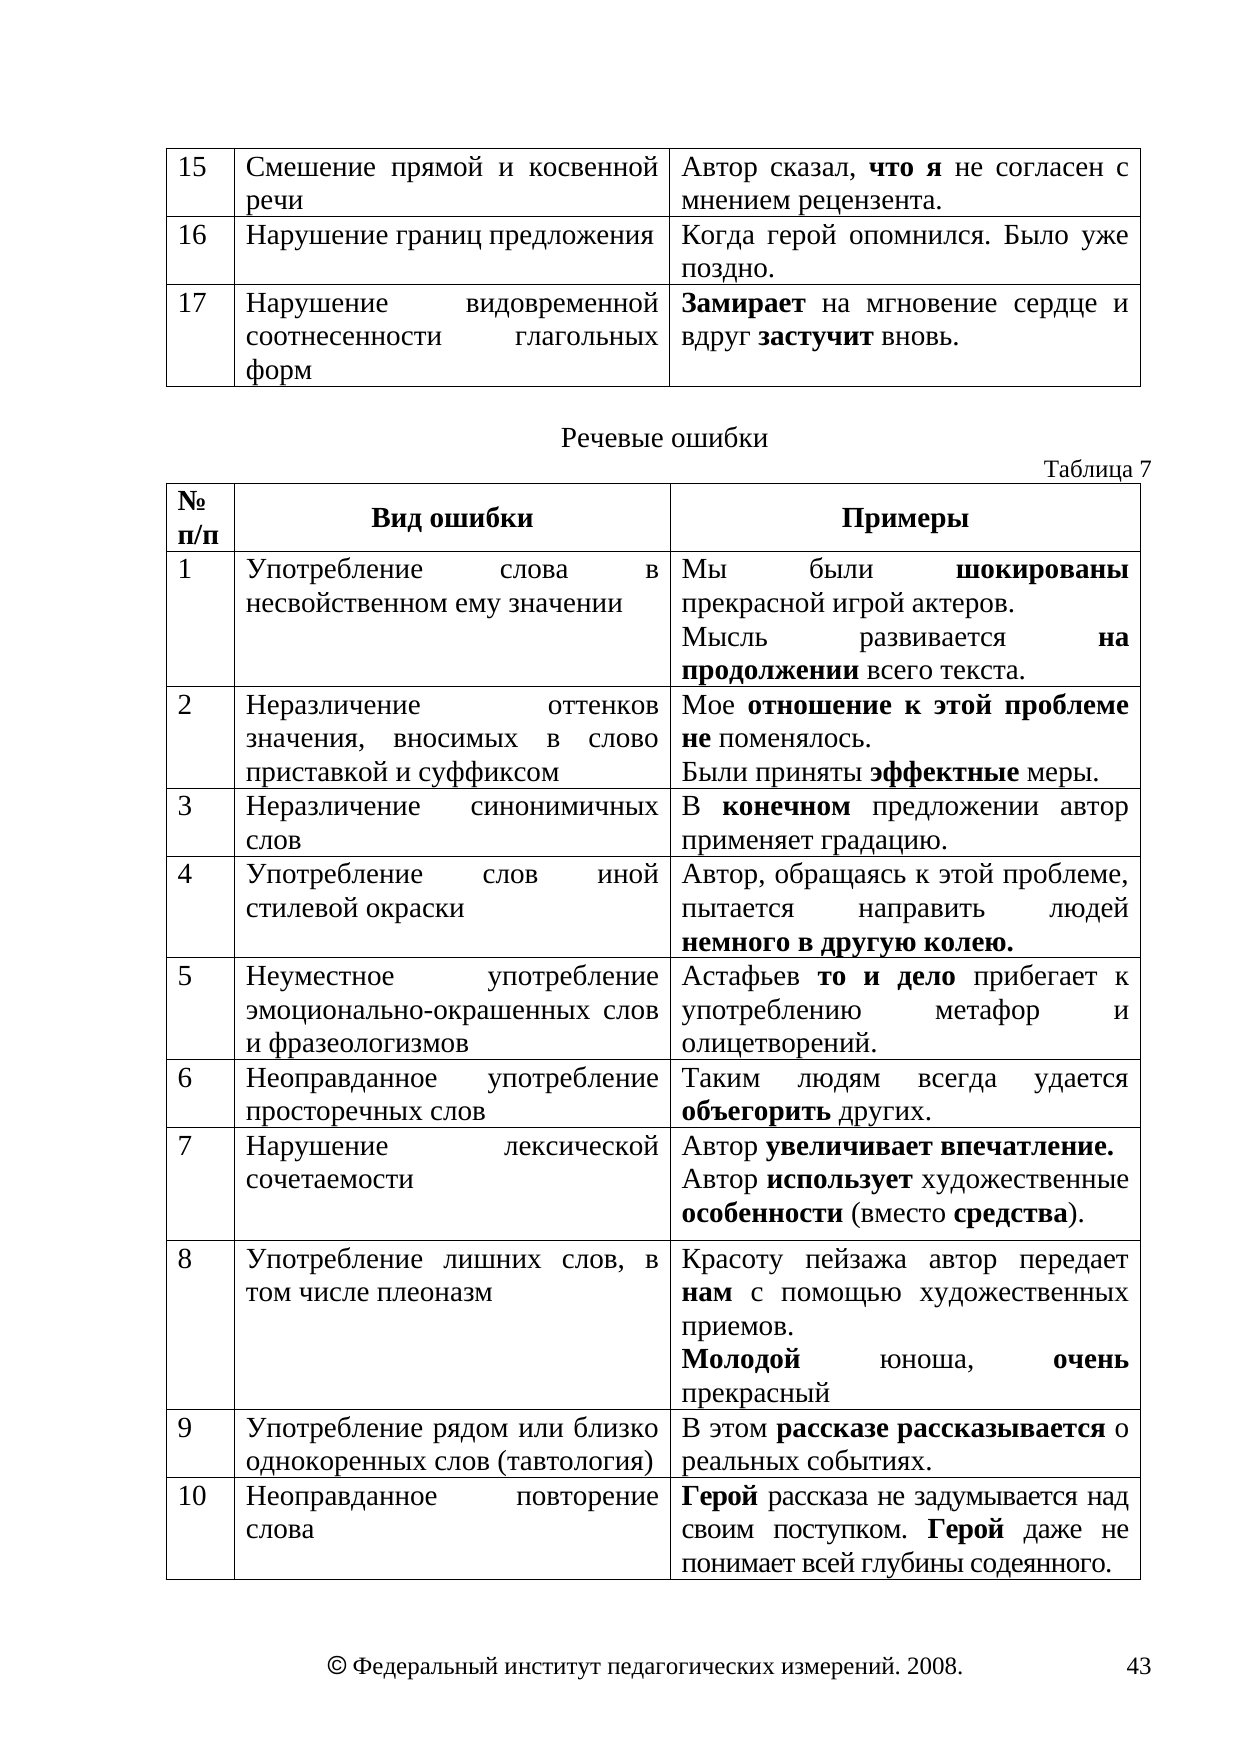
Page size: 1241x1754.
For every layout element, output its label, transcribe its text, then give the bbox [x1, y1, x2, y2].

text Таблица 7 [177, 454, 1152, 482]
table_header Примеры [671, 484, 1140, 551]
table_cell Астафьев то и дело прибегает к употреблению метафор и олицетворений. [671, 958, 1140, 1059]
table_cell 1 [167, 552, 234, 686]
table_cell 16 [167, 217, 234, 284]
table_cell Герой рассказа не задумывается над своим поступком. Герой даже не понимает всей глубины содеянного. [671, 1478, 1140, 1578]
table_header Вид ошибки [235, 484, 670, 551]
table_cell Неразличение синонимичных слов [235, 789, 670, 856]
table_header № п/п [167, 484, 234, 551]
table_cell 5 [167, 958, 234, 1059]
table_cell Замирает на мгновение сердце и вдруг застучит вновь. [670, 285, 1140, 386]
table_cell Неразличение оттенков значения, вносимых в слово приставкой и суффиксом [235, 687, 670, 787]
table_cell Употребление слов иной стилевой окраски [235, 857, 670, 957]
table_cell Употребление слова в несвойственном ему значении [235, 552, 670, 686]
table_cell 6 [167, 1060, 234, 1127]
table_cell 10 [167, 1478, 234, 1578]
subtitle Речевые ошибки [177, 420, 1152, 454]
table_cell Употребление рядом или близко однокоренных слов (тавтология) [235, 1410, 670, 1477]
table_cell Автор, обращаясь к этой проблеме, пытается направить людей немного в другую колею. [671, 857, 1140, 957]
table_cell Нарушение границ предложения [235, 217, 669, 284]
table_cell Неуместное употребление эмоционально-окрашенных слов и фразеологизмов [235, 958, 670, 1059]
table_cell 2 [167, 687, 234, 787]
table_cell Употребление лишних слов, в том числе плеоназм [235, 1241, 670, 1409]
table_cell 3 [167, 789, 234, 856]
table_cell 9 [167, 1410, 234, 1477]
table_cell Неоправданное повторение слова [235, 1478, 670, 1578]
table_cell 15 [167, 149, 234, 216]
table_cell Мое отношение к этой проблеме не поменялось. Были приняты эффектные меры. [671, 687, 1140, 787]
table_cell Таким людям всегда удается объегорить других. [671, 1060, 1140, 1127]
table_cell Красоту пейзажа автор передает нам с помощью художественных приемов. Молодой юноша, очень прекрасный [671, 1241, 1140, 1409]
table_cell 7 [167, 1128, 234, 1240]
table_cell В этом рассказе рассказывается о реальных событиях. [671, 1410, 1140, 1477]
table_cell 8 [167, 1241, 234, 1409]
table_cell Неоправданное употребление просторечных слов [235, 1060, 670, 1127]
table_cell Мы были шокированы прекрасной игрой актеров. Мысль развивается на продолжении всего текста. [671, 552, 1140, 686]
table_cell Автор сказал, что я не согласен с мнением рецензента. [670, 149, 1140, 216]
table_cell 17 [167, 285, 234, 386]
table_cell 4 [167, 857, 234, 957]
table_cell Автор увеличивает впечатление. Автор использует художественные особенности (вместо средства). [671, 1128, 1140, 1240]
table_cell Нарушение лексической сочетаемости [235, 1128, 670, 1240]
table_cell Нарушение видовременной соотнесенности глагольных форм [235, 285, 669, 386]
table_cell Смешение прямой и косвенной речи [235, 149, 669, 216]
table_cell Когда герой опомнился. Было уже поздно. [670, 217, 1140, 284]
table_cell В конечном предложении автор применяет градацию. [671, 789, 1140, 856]
